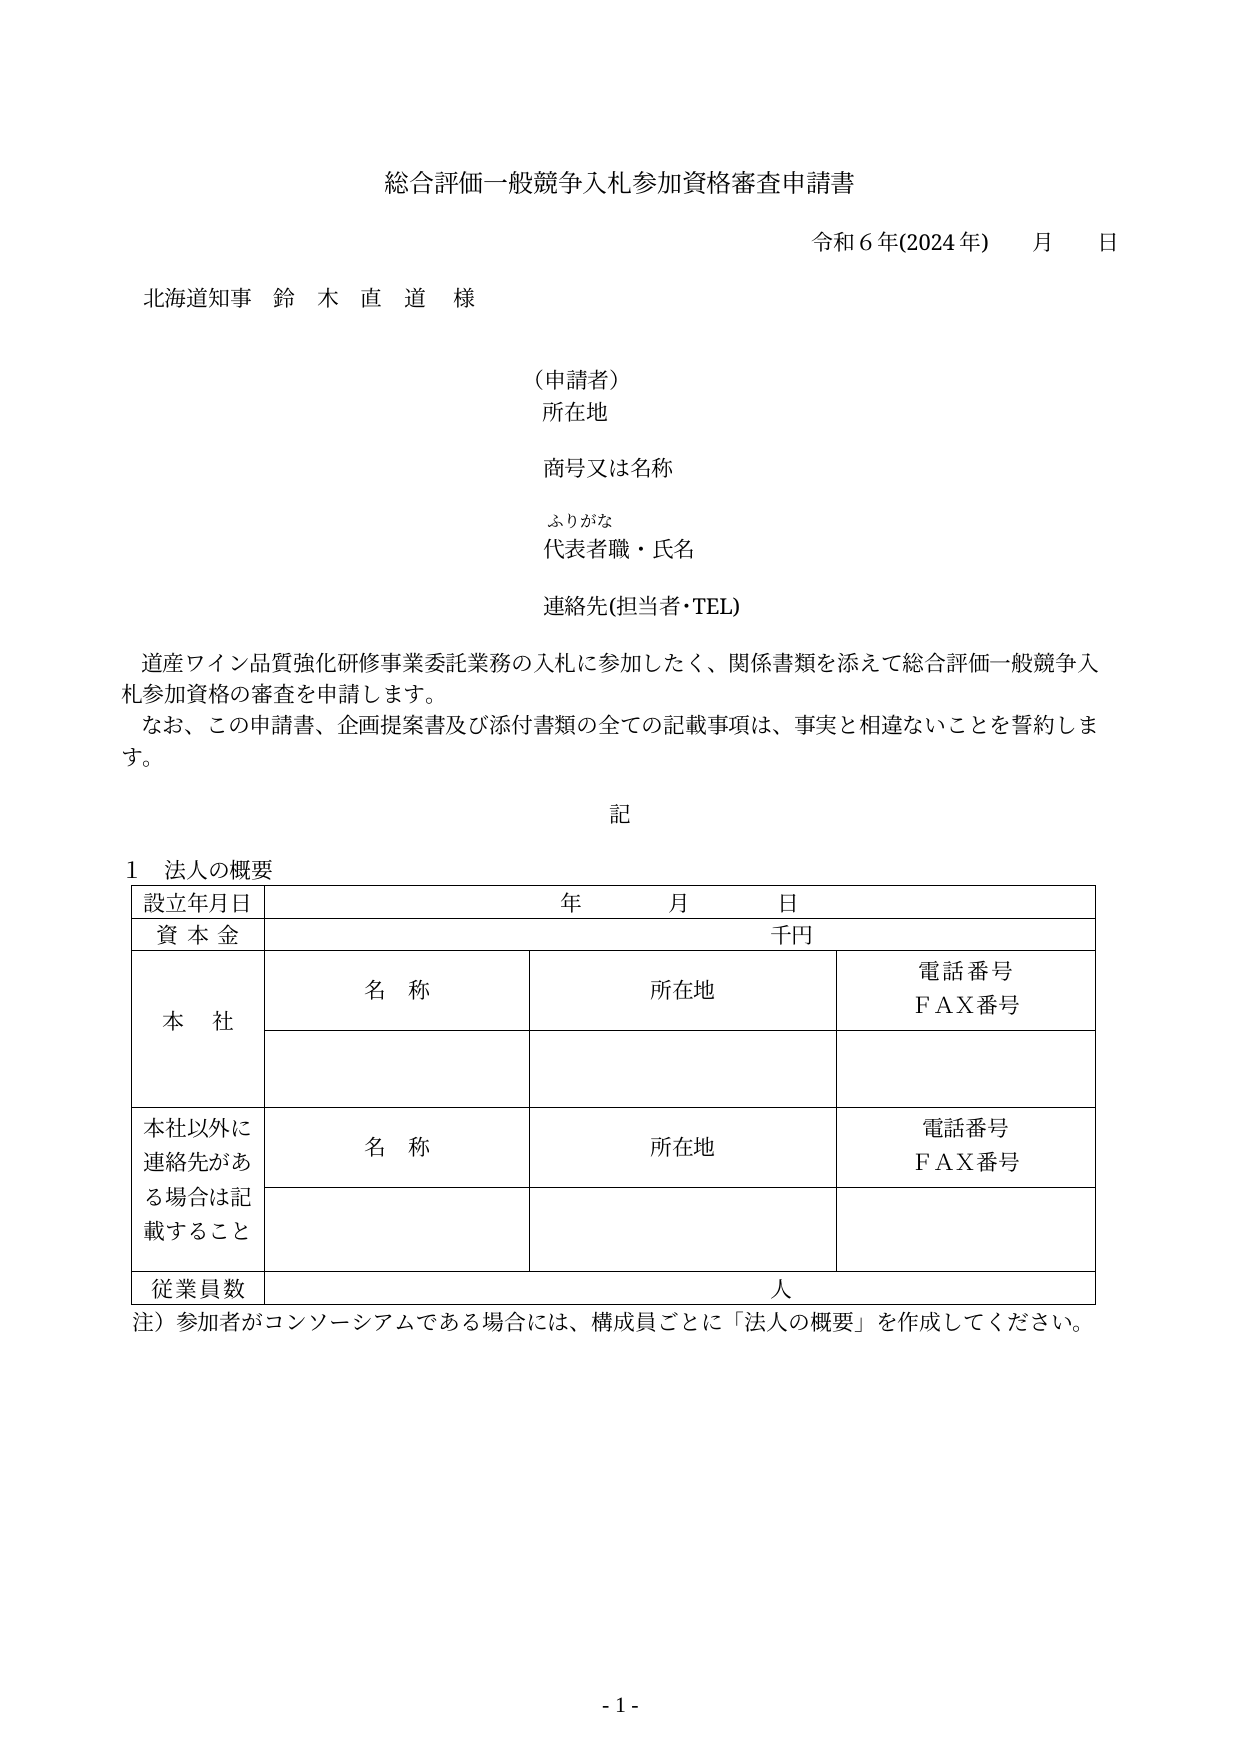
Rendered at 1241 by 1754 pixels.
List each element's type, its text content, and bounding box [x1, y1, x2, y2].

table_header 年 月 日 [265, 886, 1095, 917]
table_cell [265, 1031, 529, 1107]
text 道産ワイン品質強化研修事業委託業務の入札に参加したく、関係書類を添えて総合評価一般競争入札参加資格の審査を申請します。 [121, 646, 1119, 709]
table_cell 名 称 [265, 951, 529, 1030]
text 所在地 [121, 395, 1119, 426]
table_cell [265, 1188, 529, 1271]
table_cell 本社以外に 連絡先があ る場合は記 載すること [132, 1108, 264, 1271]
table_cell 資本金 [132, 919, 264, 950]
text 注）参加者がコンソーシアムである場合には、構成員ごとに「法人の概要」を作成してください。 [121, 1305, 1119, 1336]
table_cell 本社 [132, 951, 264, 1107]
table_cell 名 称 [265, 1108, 529, 1187]
text 連絡先(担当者･TEL) [121, 589, 1119, 621]
text 代表者職・氏名 [121, 532, 1119, 564]
text ふりがな [121, 508, 1119, 532]
text （申請者） [121, 363, 1119, 395]
text 総合評価一般競争入札参加資格審査申請書 [121, 162, 1119, 200]
table_cell [837, 1188, 1095, 1271]
table_cell 千円 [265, 919, 1095, 950]
text １ 法人の概要 [121, 853, 1119, 885]
table_cell 人 [265, 1272, 1095, 1304]
table_header 設立年月日 [132, 886, 264, 917]
table_cell [837, 1031, 1095, 1107]
table_cell [530, 1188, 836, 1271]
text 商号又は名称 [121, 452, 1119, 483]
text 記 [121, 797, 1119, 828]
text なお、この申請書、企画提案書及び添付書類の全ての記載事項は、事実と相違ないことを誓約します。 [121, 709, 1119, 772]
text 令和６年(2024年) 月 日 [121, 225, 1119, 256]
table_cell 電話番号 ＦＡＸ番号 [837, 951, 1095, 1030]
table_cell 所在地 [530, 1108, 836, 1187]
table_cell 電話番号 ＦＡＸ番号 [837, 1108, 1095, 1187]
table_cell 所在地 [530, 951, 836, 1030]
table_cell 従業員数 [132, 1272, 264, 1304]
text 北海道知事 鈴 木 直 道 様 [121, 282, 1119, 313]
table_cell [530, 1031, 836, 1107]
